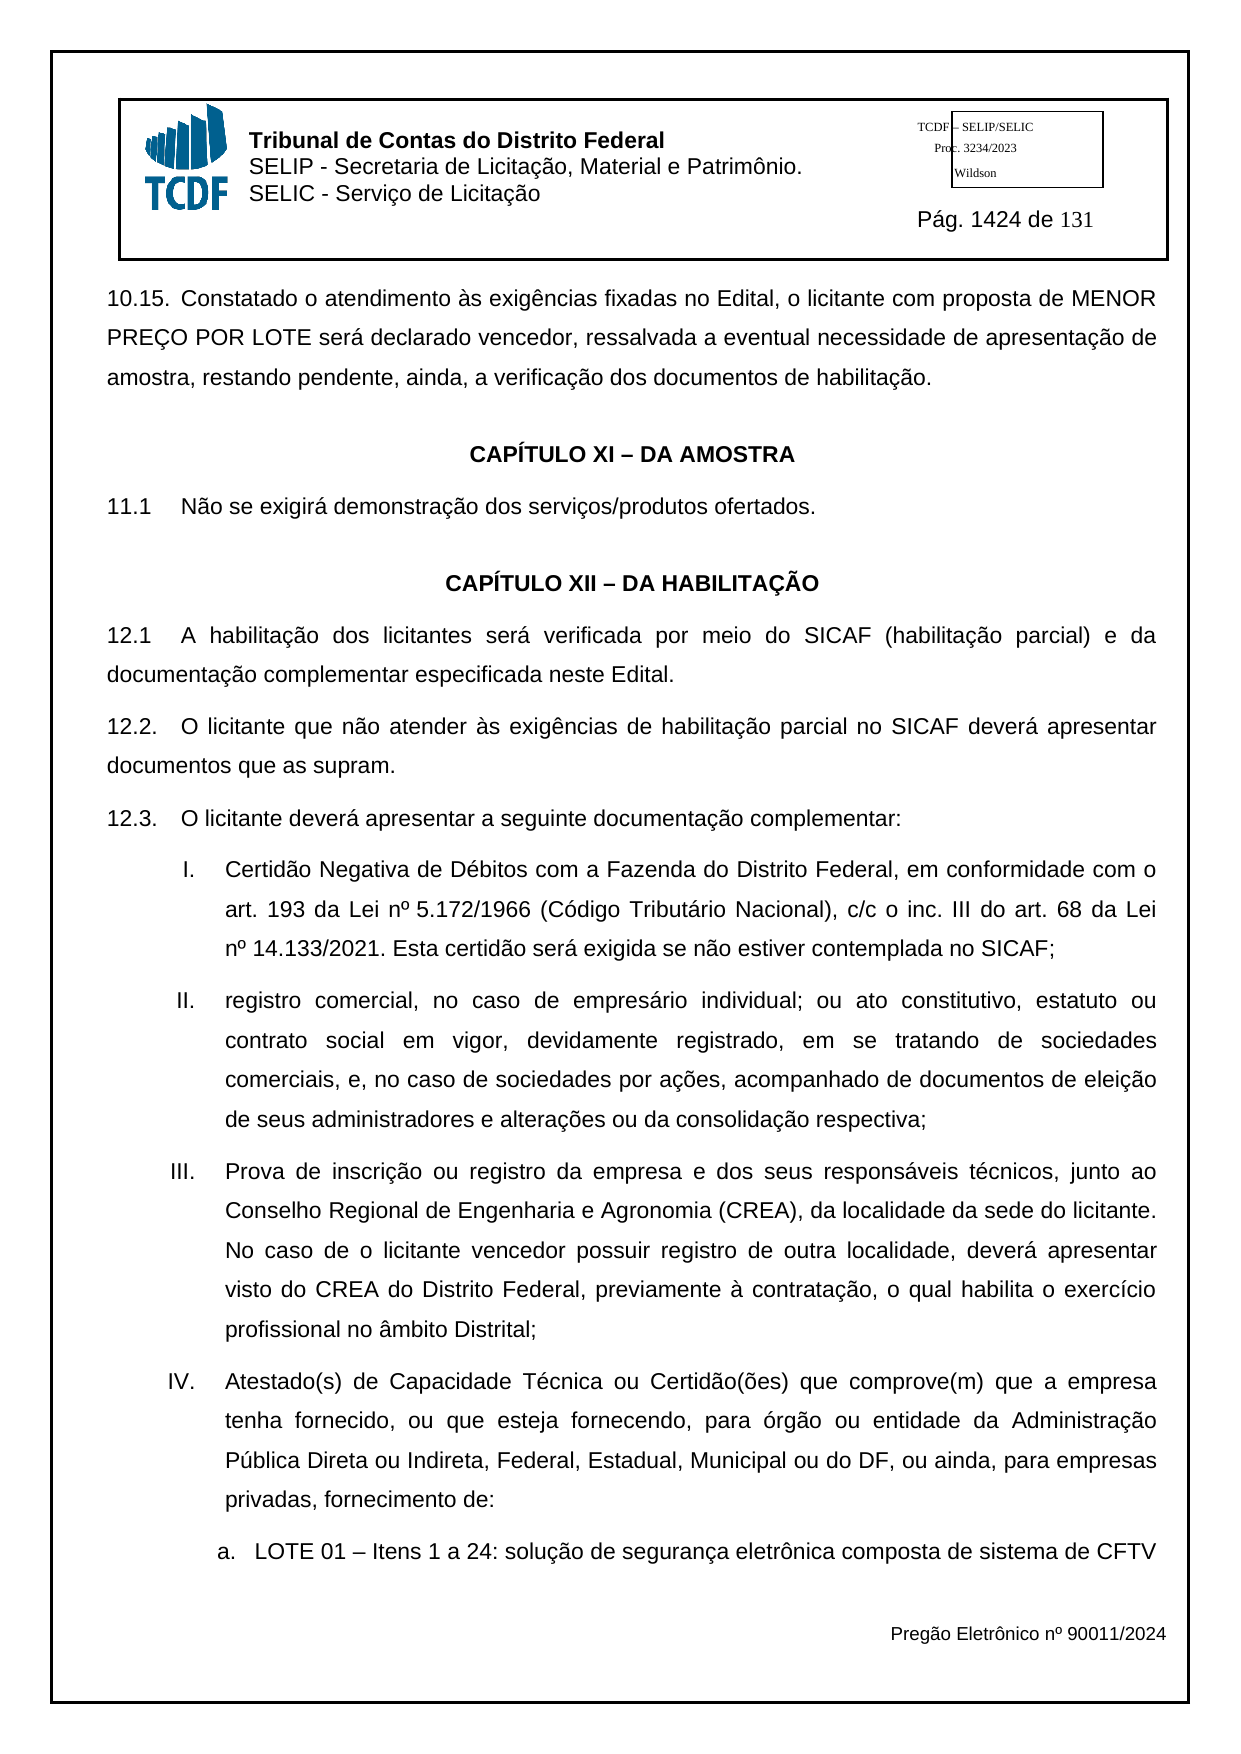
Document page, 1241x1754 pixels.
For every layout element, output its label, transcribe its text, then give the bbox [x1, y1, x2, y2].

text 12.3. O licitante deverá apresentar a seguinte documentação complementar: [107, 804, 1158, 831]
text 12.1 A habilitação dos licitantes será verificada por meio do SICAF (habilitação parcial) e da documentação complementar especificada neste Edital. [107, 622, 1158, 687]
text CAPÍTULO XII – DA HABILITAÇÃO [107, 569, 1158, 596]
text 12.2. O licitante que não atender às exigências de habilitação parcial no SICAF deverá apresentar documentos que as supram. [107, 713, 1158, 779]
list registro comercial, no caso de empresário individual; ou ato constitutivo, estatuto ou contrato social em vigor, devidamente registrado, em se tratando de sociedades comerciais, e, no caso de sociedades por ações, acompanhado de documentos de eleição de seus administradores e alterações ou da consolidação respectiva; [195, 987, 1158, 1132]
picture [130, 101, 242, 212]
list Atestado(s) de Capacidade Técnica ou Certidão(ões) que comprove(m) que a empresa tenha fornecido, ou que esteja fornecendo, para órgão ou entidade da Administração Pública Direta ou Indireta, Federal, Estadual, Municipal ou do DF, ou ainda, para empresas privadas, fornecimento de: [195, 1368, 1158, 1512]
text CAPÍTULO XI – DA AMOSTRA [107, 441, 1158, 467]
text 11.1 Não se exigirá demonstração dos serviços/produtos ofertados. [107, 493, 1158, 519]
list Prova de inscrição ou registro da empresa e dos seus responsáveis técnicos, junto ao Conselho Regional de Engenharia e Agronomia (CREA), da localidade da sede do licitante. No caso de o licitante vencedor possuir registro de outra localidade, deverá apresentar visto do CREA do Distrito Federal, previamente à contratação, o qual habilita o exercício profissional no âmbito Distrital; [195, 1158, 1158, 1342]
text 10.15. Constatado o atendimento às exigências fixadas no Edital, o licitante com proposta de MENOR PREÇO POR LOTE será declarado vencedor, ressalvada a eventual necessidade de apresentação de amostra, restando pendente, ainda, a verificação dos documentos de habilitação. [107, 285, 1158, 390]
list Certidão Negativa de Débitos com a Fazenda do Distrito Federal, em conformidade com o art. 193 da Lei nº 5.172/1966 (Código Tributário Nacional), c/c o inc. III do art. 68 da Lei nº 14.133/2021. Esta certidão será exigida se não estiver contemplada no SICAF; [195, 856, 1158, 962]
